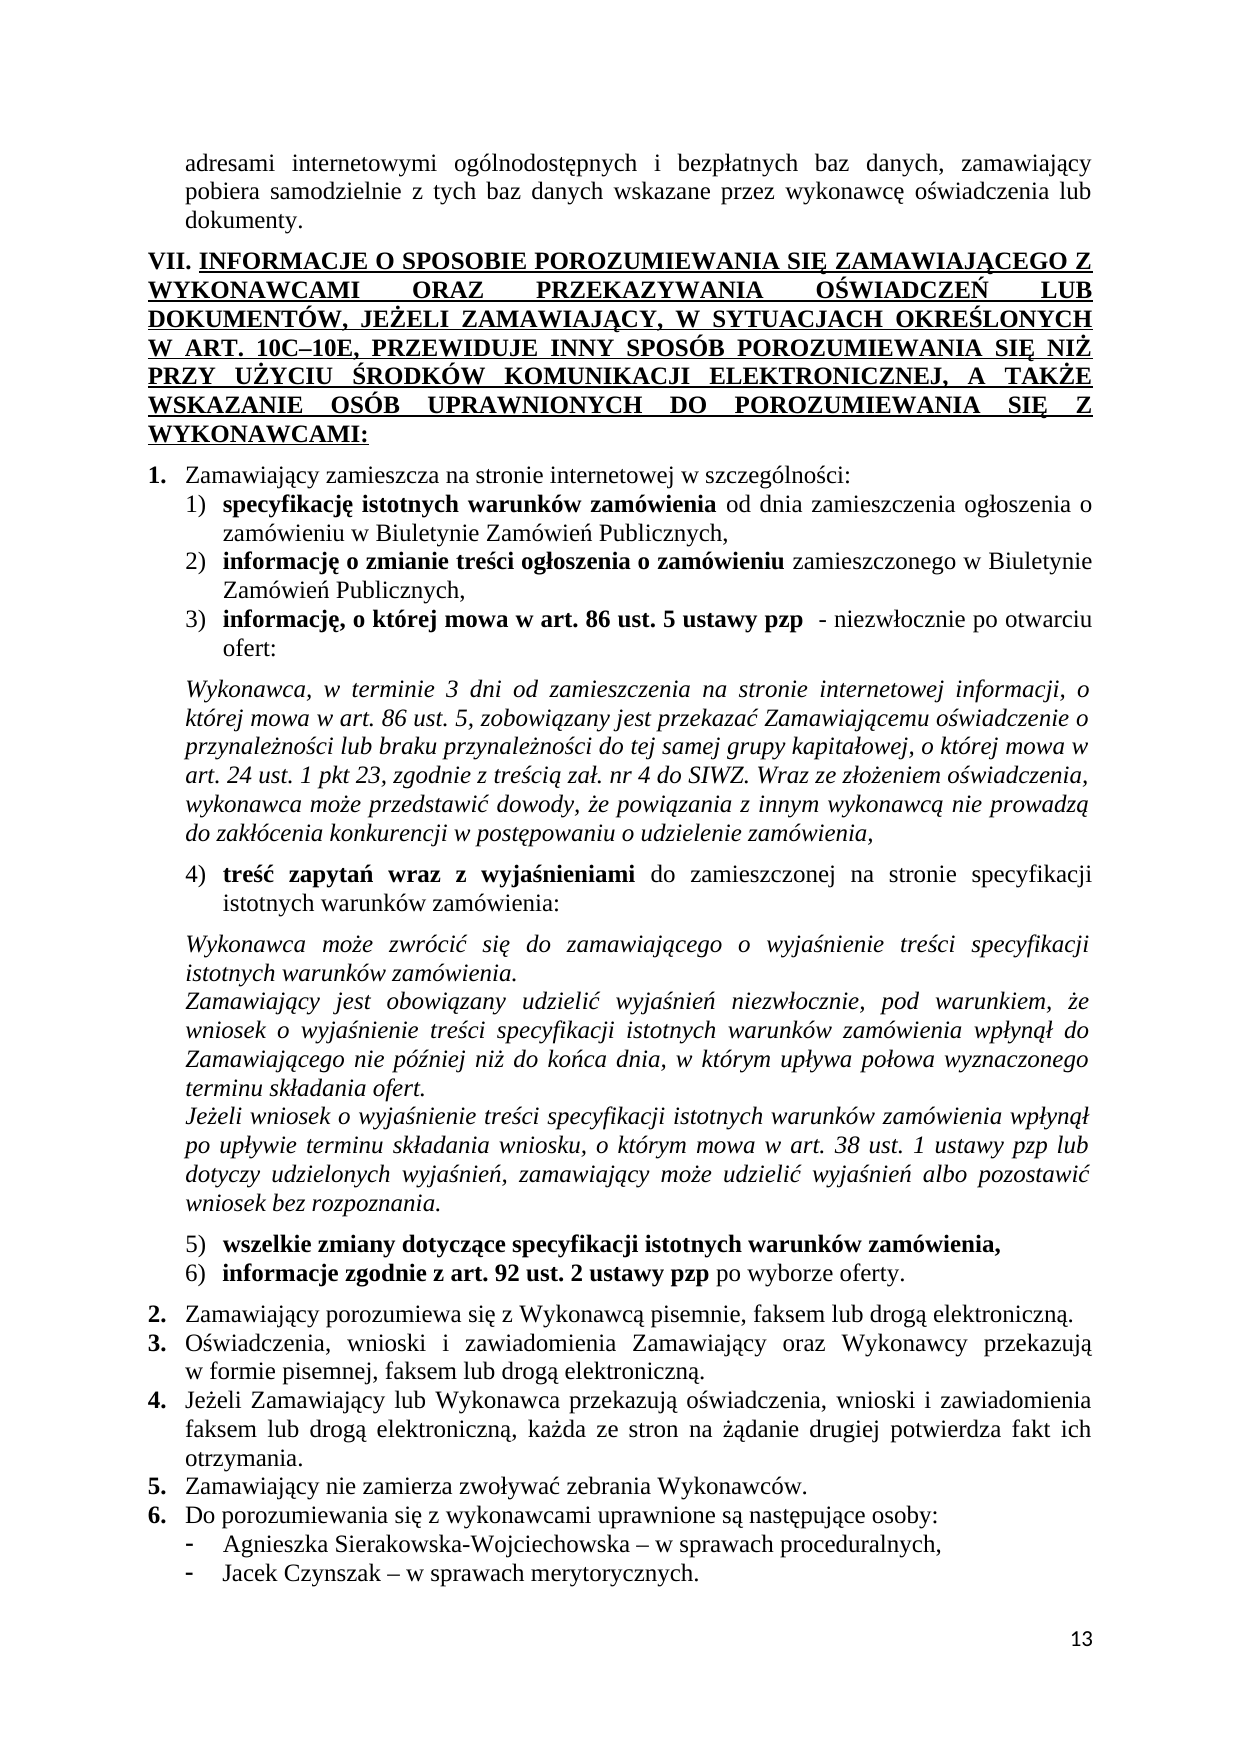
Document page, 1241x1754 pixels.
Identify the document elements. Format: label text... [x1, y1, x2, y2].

text Wykonawca może zwrócić się do zamawiającego o wyjaśnienie treści specyfikacji istotnych warunków zamówienia. [185, 929, 1093, 986]
list Jeżeli Zamawiający lub Wykonawca przekazują oświadczenia, wnioski i zawiadomienia faksem lub drogą elektroniczną, każda ze stron na żądanie drugiej potwierdza fakt ich otrzymania. [148, 1385, 1093, 1471]
list informację, o której mowa w art. 86 ust. 5 ustawy pzp - niezwłocznie po otwarciu ofert: [185, 604, 1093, 661]
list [148, 148, 1093, 234]
list Zamawiający zamieszcza na stronie internetowej w szczególności: [148, 460, 1093, 489]
text VII. INFORMACJE O SPOSOBIE POROZUMIEWANIA SIĘ ZAMAWIAJĄCEGO Z WYKONAWCAMI ORAZ PRZEKAZYWANIA OŚWIADCZEŃ LUB DOKUMENTÓW, JEŻELI ZAMAWIAJĄCY, W SYTUACJACH OKREŚLONYCH W ART. 10C–10E, PRZEWIDUJE INNY SPOSÓB POROZUMIEWANIA SIĘ NIŻ PRZY UŻYCIU ŚRODKÓW KOMUNIKACJI ELEKTRONICZNEJ, A TAKŻE WSKAZANIE OSÓB UPRAWNIONYCH DO POROZUMIEWANIA SIĘ Z WYKONAWCAMI: [148, 359, 1093, 386]
text VII. INFORMACJE O SPOSOBIE POROZUMIEWANIA SIĘ ZAMAWIAJĄCEGO Z WYKONAWCAMI ORAZ PRZEKAZYWANIA OŚWIADCZEŃ LUB DOKUMENTÓW, JEŻELI ZAMAWIAJĄCY, W SYTUACJACH OKREŚLONYCH W ART. 10C–10E, PRZEWIDUJE INNY SPOSÓB POROZUMIEWANIA SIĘ NIŻ PRZY UŻYCIU ŚRODKÓW KOMUNIKACJI ELEKTRONICZNEJ, A TAKŻE WSKAZANIE OSÓB UPRAWNIONYCH DO POROZUMIEWANIA SIĘ Z WYKONAWCAMI: [148, 417, 1093, 448]
list treść zapytań wraz z wyjaśnieniami do zamieszczonej na stronie specyfikacji istotnych warunków zamówienia: [185, 859, 1093, 916]
text VII. INFORMACJE O SPOSOBIE POROZUMIEWANIA SIĘ ZAMAWIAJĄCEGO Z WYKONAWCAMI ORAZ PRZEKAZYWANIA OŚWIADCZEŃ LUB DOKUMENTÓW, JEŻELI ZAMAWIAJĄCY, W SYTUACJACH OKREŚLONYCH W ART. 10C–10E, PRZEWIDUJE INNY SPOSÓB POROZUMIEWANIA SIĘ NIŻ PRZY UŻYCIU ŚRODKÓW KOMUNIKACJI ELEKTRONICZNEJ, A TAKŻE WSKAZANIE OSÓB UPRAWNIONYCH DO POROZUMIEWANIA SIĘ Z WYKONAWCAMI: [148, 388, 1093, 415]
text VII. INFORMACJE O SPOSOBIE POROZUMIEWANIA SIĘ ZAMAWIAJĄCEGO Z WYKONAWCAMI ORAZ PRZEKAZYWANIA OŚWIADCZEŃ LUB DOKUMENTÓW, JEŻELI ZAMAWIAJĄCY, W SYTUACJACH OKREŚLONYCH W ART. 10C–10E, PRZEWIDUJE INNY SPOSÓB POROZUMIEWANIA SIĘ NIŻ PRZY UŻYCIU ŚRODKÓW KOMUNIKACJI ELEKTRONICZNEJ, A TAKŻE WSKAZANIE OSÓB UPRAWNIONYCH DO POROZUMIEWANIA SIĘ Z WYKONAWCAMI: [148, 246, 1093, 300]
text Jeżeli wniosek o wyjaśnienie treści specyfikacji istotnych warunków zamówienia wpłynął po upływie terminu składania wniosku, o którym mowa w art. 38 ust. 1 ustawy pzp lub dotyczy udzielonych wyjaśnień, zamawiający może udzielić wyjaśnień albo pozostawić wniosek bez rozpoznania. [185, 1101, 1093, 1216]
list Jacek Czynszak – w sprawach merytorycznych. [185, 1558, 1093, 1586]
list Agnieszka Sierakowska-Wojciechowska – w sprawach proceduralnych, [185, 1529, 1093, 1558]
list informacje zgodnie z art. 92 ust. 2 ustawy pzp po wyborze oferty. [185, 1258, 1093, 1286]
list specyfikację istotnych warunków zamówienia od dnia zamieszczenia ogłoszenia o zamówieniu w Biuletynie Zamówień Publicznych, [185, 489, 1093, 546]
list Oświadczenia, wnioski i zawiadomienia Zamawiający oraz Wykonawcy przekazują w formie pisemnej, faksem lub drogą elektroniczną. [148, 1328, 1093, 1385]
text VII. INFORMACJE O SPOSOBIE POROZUMIEWANIA SIĘ ZAMAWIAJĄCEGO Z WYKONAWCAMI ORAZ PRZEKAZYWANIA OŚWIADCZEŃ LUB DOKUMENTÓW, JEŻELI ZAMAWIAJĄCY, W SYTUACJACH OKREŚLONYCH W ART. 10C–10E, PRZEWIDUJE INNY SPOSÓB POROZUMIEWANIA SIĘ NIŻ PRZY UŻYCIU ŚRODKÓW KOMUNIKACJI ELEKTRONICZNEJ, A TAKŻE WSKAZANIE OSÓB UPRAWNIONYCH DO POROZUMIEWANIA SIĘ Z WYKONAWCAMI: [148, 330, 1093, 358]
text VII. INFORMACJE O SPOSOBIE POROZUMIEWANIA SIĘ ZAMAWIAJĄCEGO Z WYKONAWCAMI ORAZ PRZEKAZYWANIA OŚWIADCZEŃ LUB DOKUMENTÓW, JEŻELI ZAMAWIAJĄCY, W SYTUACJACH OKREŚLONYCH W ART. 10C–10E, PRZEWIDUJE INNY SPOSÓB POROZUMIEWANIA SIĘ NIŻ PRZY UŻYCIU ŚRODKÓW KOMUNIKACJI ELEKTRONICZNEJ, A TAKŻE WSKAZANIE OSÓB UPRAWNIONYCH DO POROZUMIEWANIA SIĘ Z WYKONAWCAMI: [148, 302, 1093, 329]
list Do porozumiewania się z wykonawcami uprawnione są następujące osoby: [148, 1500, 1093, 1529]
text Zamawiający jest obowiązany udzielić wyjaśnień niezwłocznie, pod warunkiem, że wniosek o wyjaśnienie treści specyfikacji istotnych warunków zamówienia wpłynął do Zamawiającego nie później niż do końca dnia, w którym upływa połowa wyznaczonego terminu składania ofert. [185, 986, 1093, 1101]
list informację o zmianie treści ogłoszenia o zamówieniu zamieszczonego w Biuletynie Zamówień Publicznych, [185, 546, 1093, 604]
list Zamawiający nie zamierza zwoływać zebrania Wykonawców. [148, 1471, 1093, 1500]
list wszelkie zmiany dotyczące specyfikacji istotnych warunków zamówienia, [185, 1229, 1093, 1258]
list Zamawiający porozumiewa się z Wykonawcą pisemnie, faksem lub drogą elektroniczną. [148, 1299, 1093, 1328]
text Wykonawca, w terminie 3 dni od zamieszczenia na stronie internetowej informacji, o której mowa w art. 86 ust. 5, zobowiązany jest przekazać Zamawiającemu oświadczenie o przynależności lub braku przynależności do tej samej grupy kapitałowej, o której mowa w art. 24 ust. 1 pkt 23, zgodnie z treścią zał. nr 4 do SIWZ. Wraz ze złożeniem oświadczenia, wykonawca może przedstawić dowody, że powiązania z innym wykonawcą nie prowadzą do zakłócenia konkurencji w postępowaniu o udzielenie zamówienia, [185, 674, 1093, 846]
